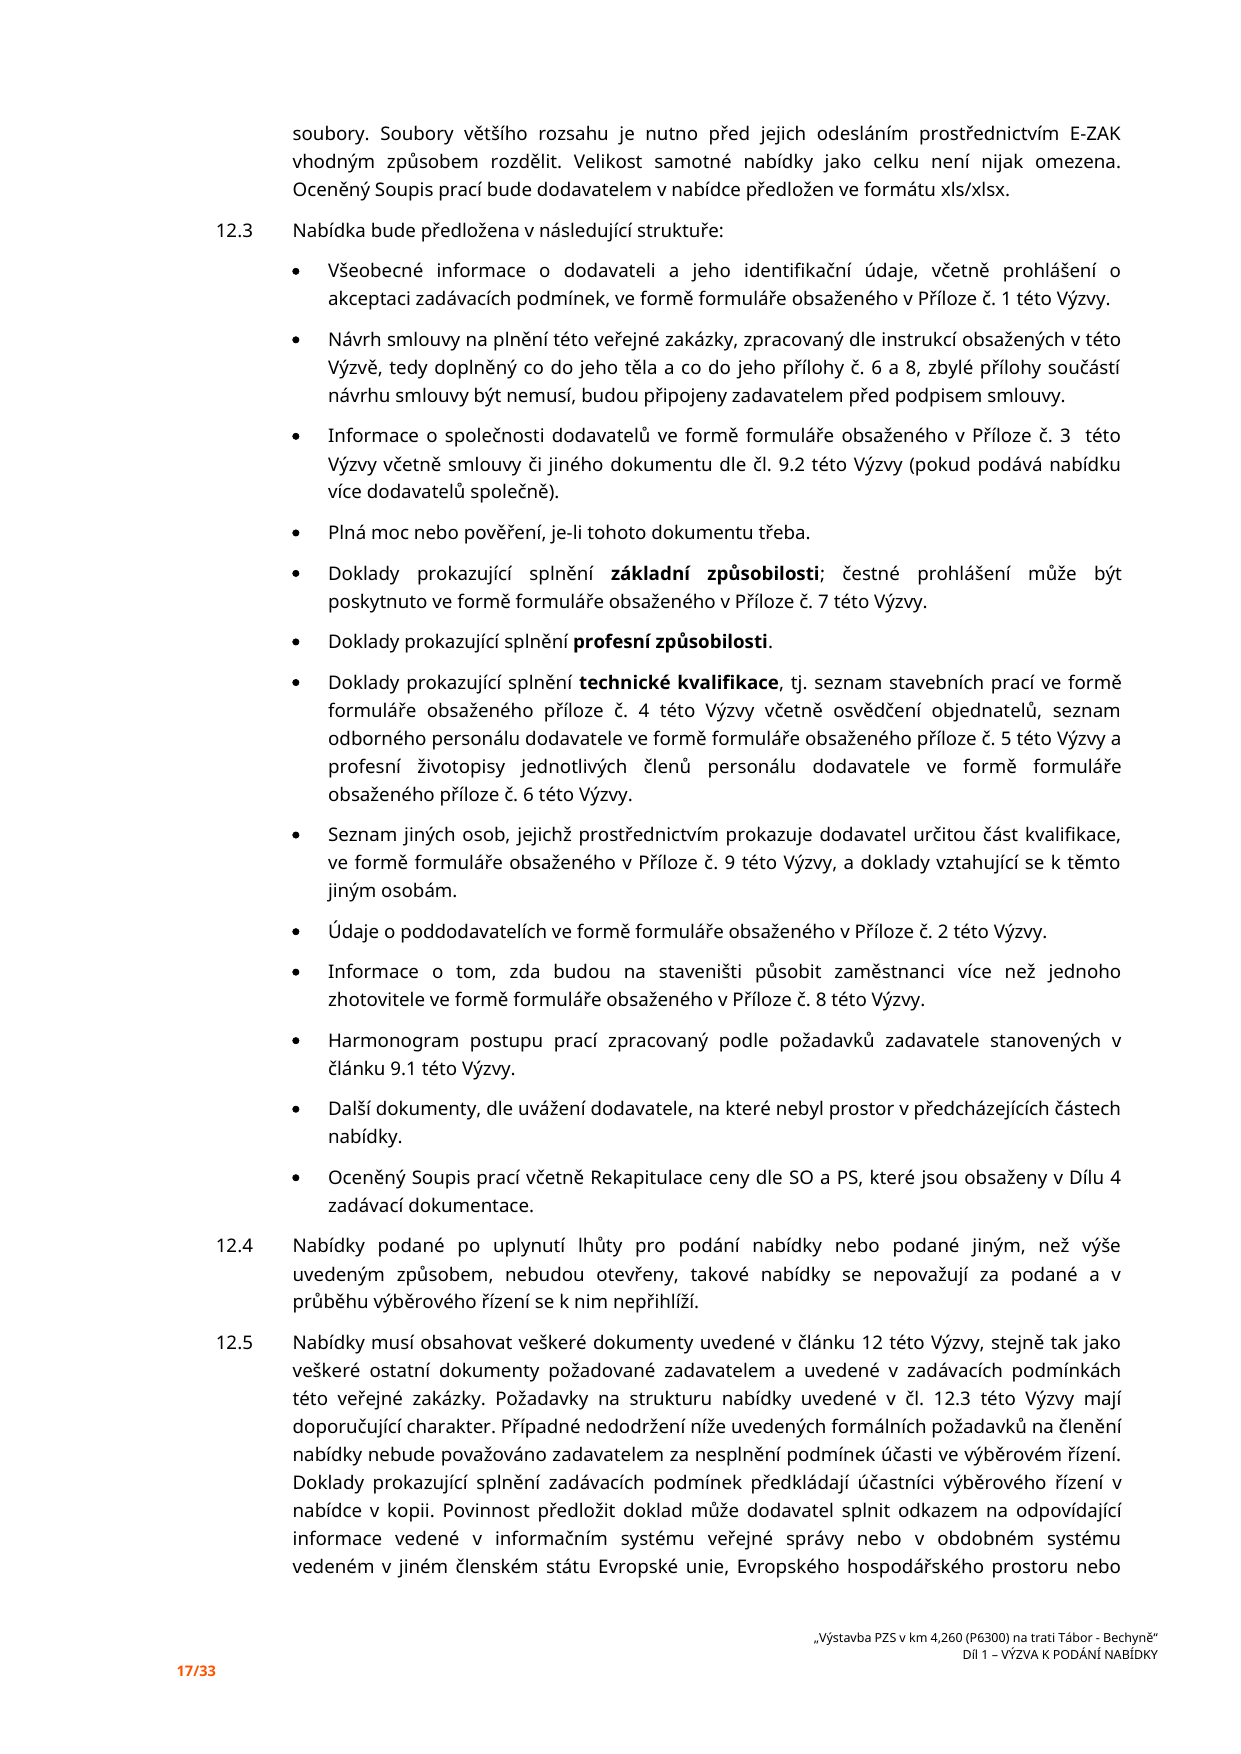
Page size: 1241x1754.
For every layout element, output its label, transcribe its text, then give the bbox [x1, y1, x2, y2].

text Další dokumenty, dle uvážení dodavatele, na které nebyl prostor v předcházejících částech nabídky. [292, 1096, 1122, 1149]
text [216, 1329, 1122, 1579]
text Oceněný Soupis prací včetně Rekapitulace ceny dle SO a PS, které jsou obsaženy v Dílu 4 zadávací dokumentace. [292, 1164, 1122, 1218]
text Doklady prokazující splnění technické kvalifikace, tj. seznam stavebních prací ve formě formuláře obsaženého příloze č. 4 této Výzvy včetně osvědčení objednatelů, seznam odborného personálu dodavatele ve formě formuláře obsaženého příloze č. 5 této Výzvy a profesní životopisy jednotlivých členů personálu dodavatele ve formě formuláře obsaženého příloze č. 6 této Výzvy. [292, 669, 1122, 807]
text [216, 121, 1122, 202]
text Plná moc nebo pověření, je-li tohoto dokumentu třeba. [292, 519, 1122, 545]
text Seznam jiných osob, jejichž prostřednictvím prokazuje dodavatel určitou část kvalifikace, ve formě formuláře obsaženého v Příloze č. 9 této Výzvy, a doklady vztahující se k těmto jiným osobám. [292, 822, 1122, 903]
text Údaje o poddodavatelích ve formě formuláře obsaženého v Příloze č. 2 této Výzvy. [292, 918, 1122, 944]
text Informace o společnosti dodavatelů ve formě formuláře obsaženého v Příloze č. 3 této Výzvy včetně smlouvy či jiného dokumentu dle čl. 9.2 této Výzvy (pokud podává nabídku více dodavatelů společně). [292, 423, 1122, 504]
text Nabídka bude předložena v následující struktuře: [216, 217, 1122, 243]
text Informace o tom, zda budou na staveništi působit zaměstnanci více než jednoho zhotovitele ve formě formuláře obsaženého v Příloze č. 8 této Výzvy. [292, 959, 1122, 1012]
text Doklady prokazující splnění profesní způsobilosti. [292, 628, 1122, 654]
text Návrh smlouvy na plnění této veřejné zakázky, zpracovaný dle instrukcí obsažených v této Výzvě, tedy doplněný co do jeho těla a co do jeho přílohy č. 6 a 8, zbylé přílohy součástí návrhu smlouvy být nemusí, budou připojeny zadavatelem před podpisem smlouvy. [292, 326, 1122, 408]
text Harmonogram postupu prací zpracovaný podle požadavků zadavatele stanovených v článku 9.1 této Výzvy. [292, 1027, 1122, 1081]
text Nabídky podané po uplynutí lhůty pro podání nabídky nebo podané jiným, než výše uvedeným způsobem, nebudou otevřeny, takové nabídky se nepovažují za podané a v průběhu výběrového řízení se k nim nepřihlíží. [216, 1233, 1122, 1314]
text Doklady prokazující splnění základní způsobilosti; čestné prohlášení může být poskytnuto ve formě formuláře obsaženého v Příloze č. 7 této Výzvy. [292, 560, 1122, 613]
text Všeobecné informace o dodavateli a jeho identifikační údaje, včetně prohlášení o akceptaci zadávacích podmínek, ve formě formuláře obsaženého v Příloze č. 1 této Výzvy. [292, 258, 1122, 311]
